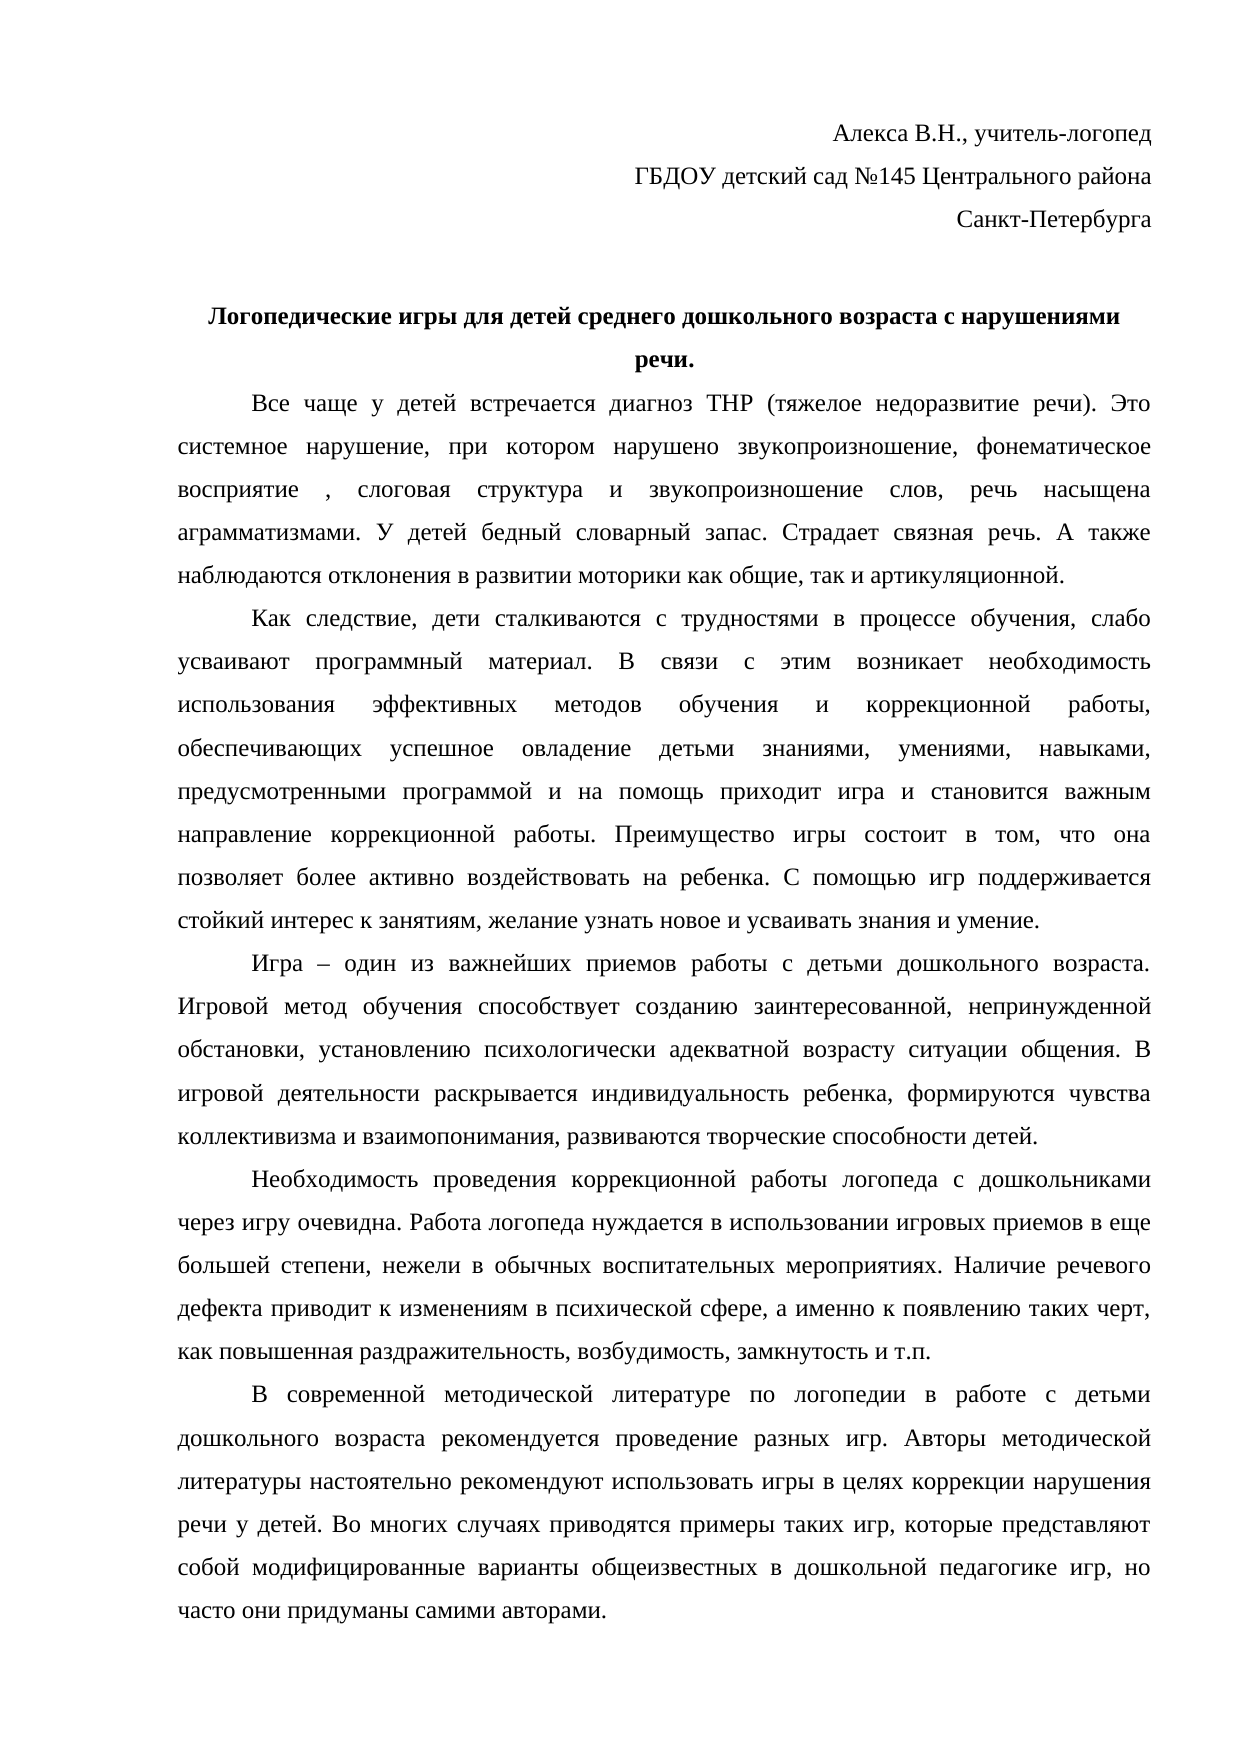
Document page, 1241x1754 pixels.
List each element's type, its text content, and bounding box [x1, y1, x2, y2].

text В современной методической литературе по логопедии в работе с детьми дошкольного возраста рекомендуется проведение разных игр. Авторы методической литературы настоятельно рекомендуют использовать игры в целях коррекции нарушения речи у детей. Во многих случаях приводятся примеры таких игр, которые представляют собой модифицированные варианты общеизвестных в дошкольной педагогике игр, но часто они придуманы самими авторами. [177, 1379, 1152, 1624]
text Логопедические игры для детей среднего дошкольного возраста с нарушениями речи. [177, 301, 1152, 373]
text ГБДОУ детский сад №145 Центрального района [177, 161, 1152, 190]
text Как следствие, дети сталкиваются с трудностями в процессе обучения, слабо усваивают программный материал. В связи с этим возникает необходимость использования эффективных методов обучения и коррекционной работы, обеспечивающих успешное овладение детьми знаниями, умениями, навыками, предусмотренными программой и на помощь приходит игра и становится важным направление коррекционной работы. Преимущество игры состоит в том, что она позволяет более активно воздействовать на ребенка. С помощью игр поддерживается стойкий интерес к занятиям, желание узнать новое и усваивать знания и умение. [177, 603, 1152, 934]
text Все чаще у детей встречается диагноз ТНР (тяжелое недоразвитие речи). Это системное нарушение, при котором нарушено звукопроизношение, фонематическое восприятие , слоговая структура и звукопроизношение слов, речь насыщена аграмматизмами. У детей бедный словарный запас. Страдает связная речь. А также наблюдаются отклонения в развитии моторики как общие, так и артикуляционной. [177, 388, 1152, 589]
text Санкт-Петербурга [177, 204, 1152, 233]
text Необходимость проведения коррекционной работы логопеда с дошкольниками через игру очевидна. Работа логопеда нуждается в использовании игровых приемов в еще большей степени, нежели в обычных воспитательных мероприятиях. Наличие речевого дефекта приводит к изменениям в психической сфере, а именно к появлению таких черт, как повышенная раздражительность, возбудимость, замкнутость и т.п. [177, 1164, 1152, 1365]
text Алекса В.Н., учитель-логопед [177, 118, 1152, 147]
text Игра – один из важнейших приемов работы с детьми дошкольного возраста. Игровой метод обучения способствует созданию заинтересованной, непринужденной обстановки, установлению психологически адекватной возрасту ситуации общения. В игровой деятельности раскрывается индивидуальность ребенка, формируются чувства коллективизма и взаимопонимания, развиваются творческие способности детей. [177, 948, 1152, 1149]
